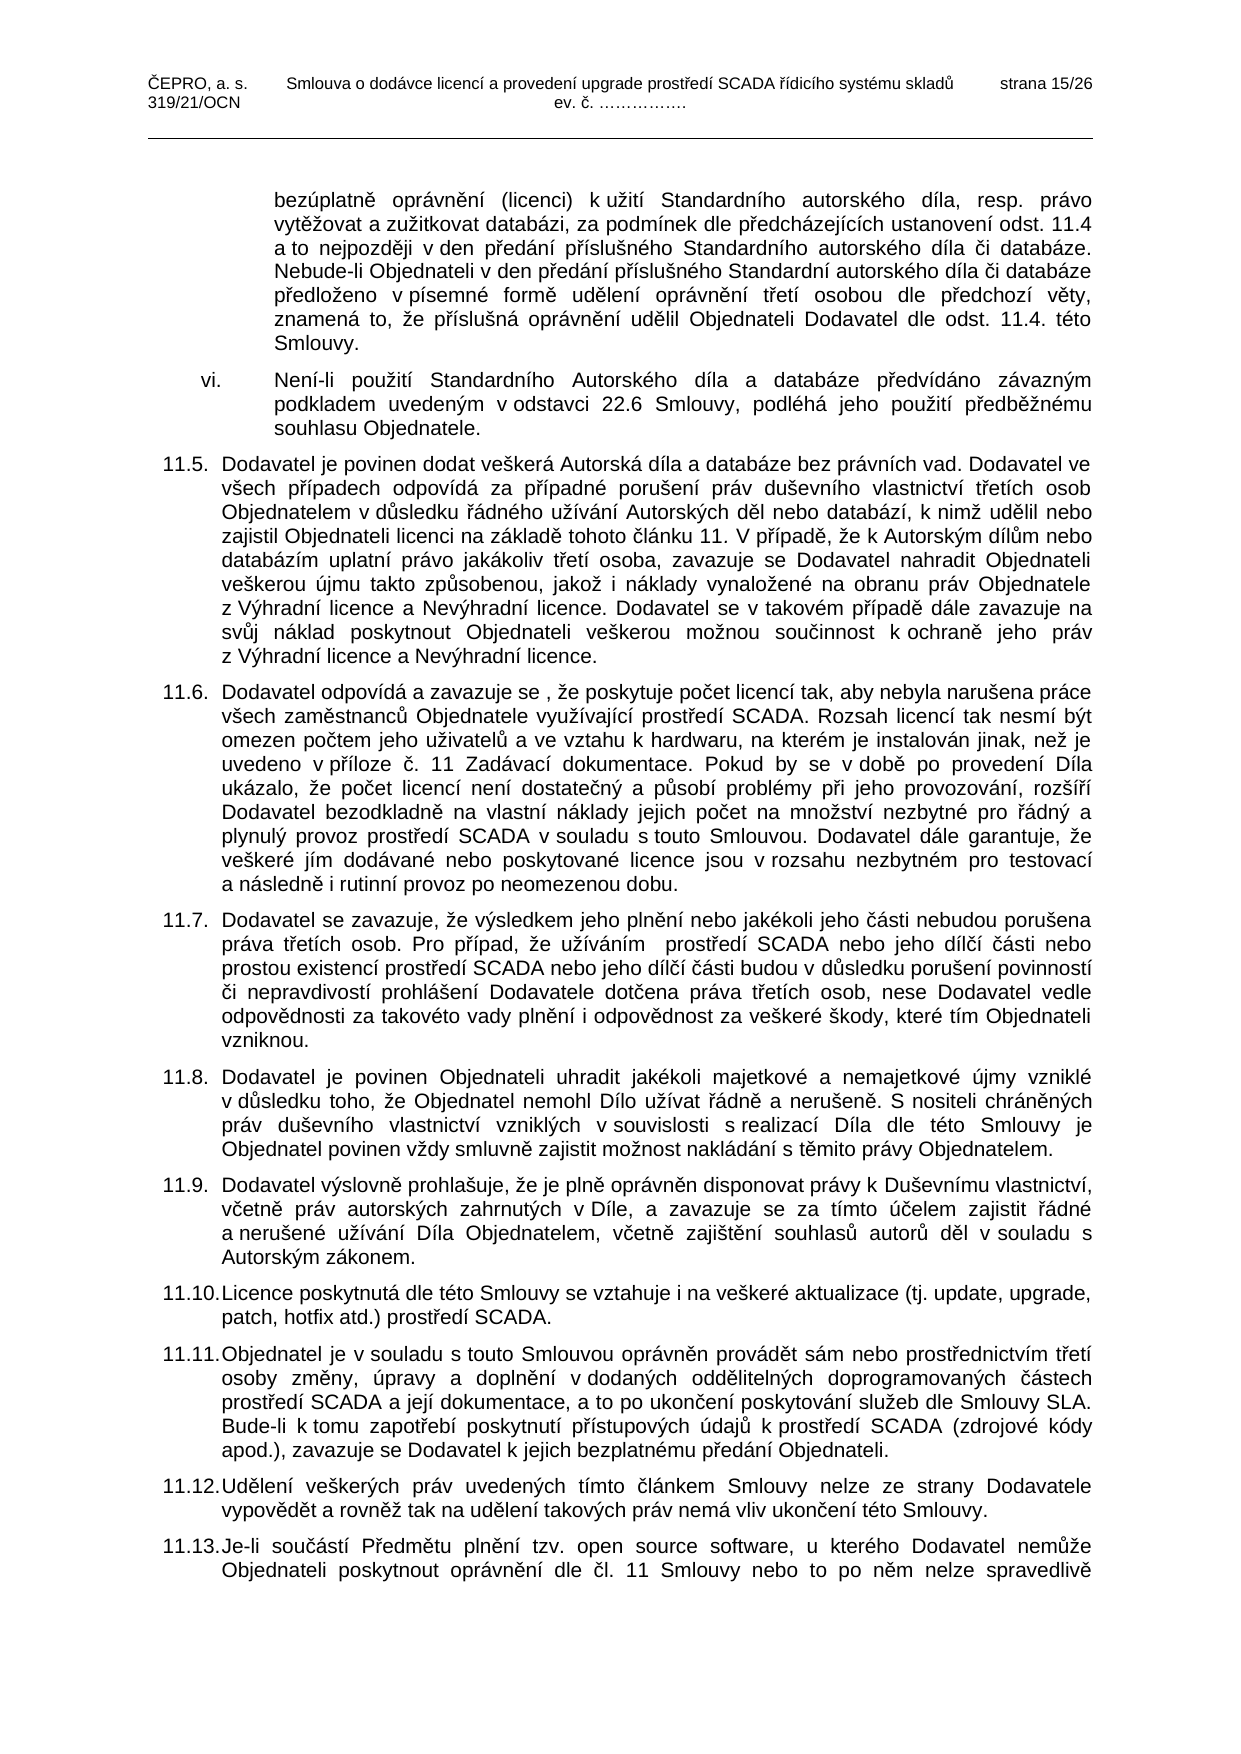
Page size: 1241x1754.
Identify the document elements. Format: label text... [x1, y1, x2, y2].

text Dodavatel je povinen Objednateli uhradit jakékoli majetkové a nemajetkové újmy vzniklé v důsledku toho, že Objednatel nemohl Dílo užívat řádně a nerušeně. S nositeli chráněných práv duševního vlastnictví vzniklých v souvislosti s realizací Díla dle této Smlouvy je Objednatel povinen vždy smluvně zajistit možnost nakládání s těmito právy Objednatelem. [162, 1064, 1093, 1160]
text Udělení veškerých práv uvedených tímto článkem Smlouvy nelze ze strany Dodavatele vypovědět a rovněž tak na udělení takových práv nemá vliv ukončení této Smlouvy. [162, 1474, 1093, 1522]
text Dodavatel se zavazuje, že výsledkem jeho plnění nebo jakékoli jeho části nebudou porušena práva třetích osob. Pro případ, že užíváním prostředí SCADA nebo jeho dílčí části nebo prostou existencí prostředí SCADA nebo jeho dílčí části budou v důsledku porušení povinností či nepravdivostí prohlášení Dodavatele dotčena práva třetích osob, nese Dodavatel vedle odpovědnosti za takovéto vady plnění i odpovědnost za veškeré škody, které tím Objednateli vzniknou. [162, 908, 1093, 1052]
text Dodavatel výslovně prohlašuje, že je plně oprávněn disponovat právy k Duševnímu vlastnictví, včetně práv autorských zahrnutých v Díle, a zavazuje se za tímto účelem zajistit řádné a nerušené užívání Díla Objednatelem, včetně zajištění souhlasů autorů děl v souladu s Autorským zákonem. [162, 1173, 1093, 1269]
list Není-li použití Standardního Autorského díla a databáze předvídáno závazným podkladem uvedeným v odstavci 22.6 Smlouvy, podléhá jeho použití předběžnému souhlasu Objednatele. [221, 368, 1093, 439]
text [162, 1534, 1093, 1582]
text Licence poskytnutá dle této Smlouvy se vztahuje i na veškeré aktualizace (tj. update, upgrade, patch, hotfix atd.) prostředí SCADA. [162, 1281, 1093, 1329]
text Dodavatel odpovídá a zavazuje se , že poskytuje počet licencí tak, aby nebyla narušena práce všech zaměstnanců Objednatele využívající prostředí SCADA. Rozsah licencí tak nesmí být omezen počtem jeho uživatelů a ve vztahu k hardwaru, na kterém je instalován jinak, než je uvedeno v příloze č. 11 Zadávací dokumentace. Pokud by se v době po provedení Díla ukázalo, že počet licencí není dostatečný a působí problémy při jeho provozování, rozšíří Dodavatel bezodkladně na vlastní náklady jejich počet na množství nezbytné pro řádný a plynulý provoz prostředí SCADA v souladu s touto Smlouvou. Dodavatel dále garantuje, že veškeré jím dodávané nebo poskytované licence jsou v rozsahu nezbytném pro testovací a následně i rutinní provoz po neomezenou dobu. [162, 680, 1093, 896]
text Objednatel je v souladu s touto Smlouvou oprávněn provádět sám nebo prostřednictvím třetí osoby změny, úpravy a doplnění v dodaných oddělitelných doprogramovaných částech prostředí SCADA a její dokumentace, a to po ukončení poskytování služeb dle Smlouvy SLA. Bude-li k tomu zapotřebí poskytnutí přístupových údajů k prostředí SCADA (zdrojové kódy apod.), zavazuje se Dodavatel k jejich bezplatnému předání Objednateli. [162, 1342, 1093, 1461]
text Dodavatel je povinen dodat veškerá Autorská díla a databáze bez právních vad. Dodavatel ve všech případech odpovídá za případné porušení práv duševního vlastnictví třetích osob Objednatelem v důsledku řádného užívání Autorských děl nebo databází, k nimž udělil nebo zajistil Objednateli licenci na základě tohoto článku 11. V případě, že k Autorským dílům nebo databázím uplatní právo jakákoliv třetí osoba, zavazuje se Dodavatel nahradit Objednateli veškerou újmu takto způsobenou, jakož i náklady vynaložené na obranu práv Objednatele z Výhradní licence a Nevýhradní licence. Dodavatel se v takovém případě dále zavazuje na svůj náklad poskytnout Objednateli veškerou možnou součinnost k ochraně jeho práv z Výhradní licence a Nevýhradní licence. [162, 452, 1093, 668]
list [221, 187, 1093, 355]
